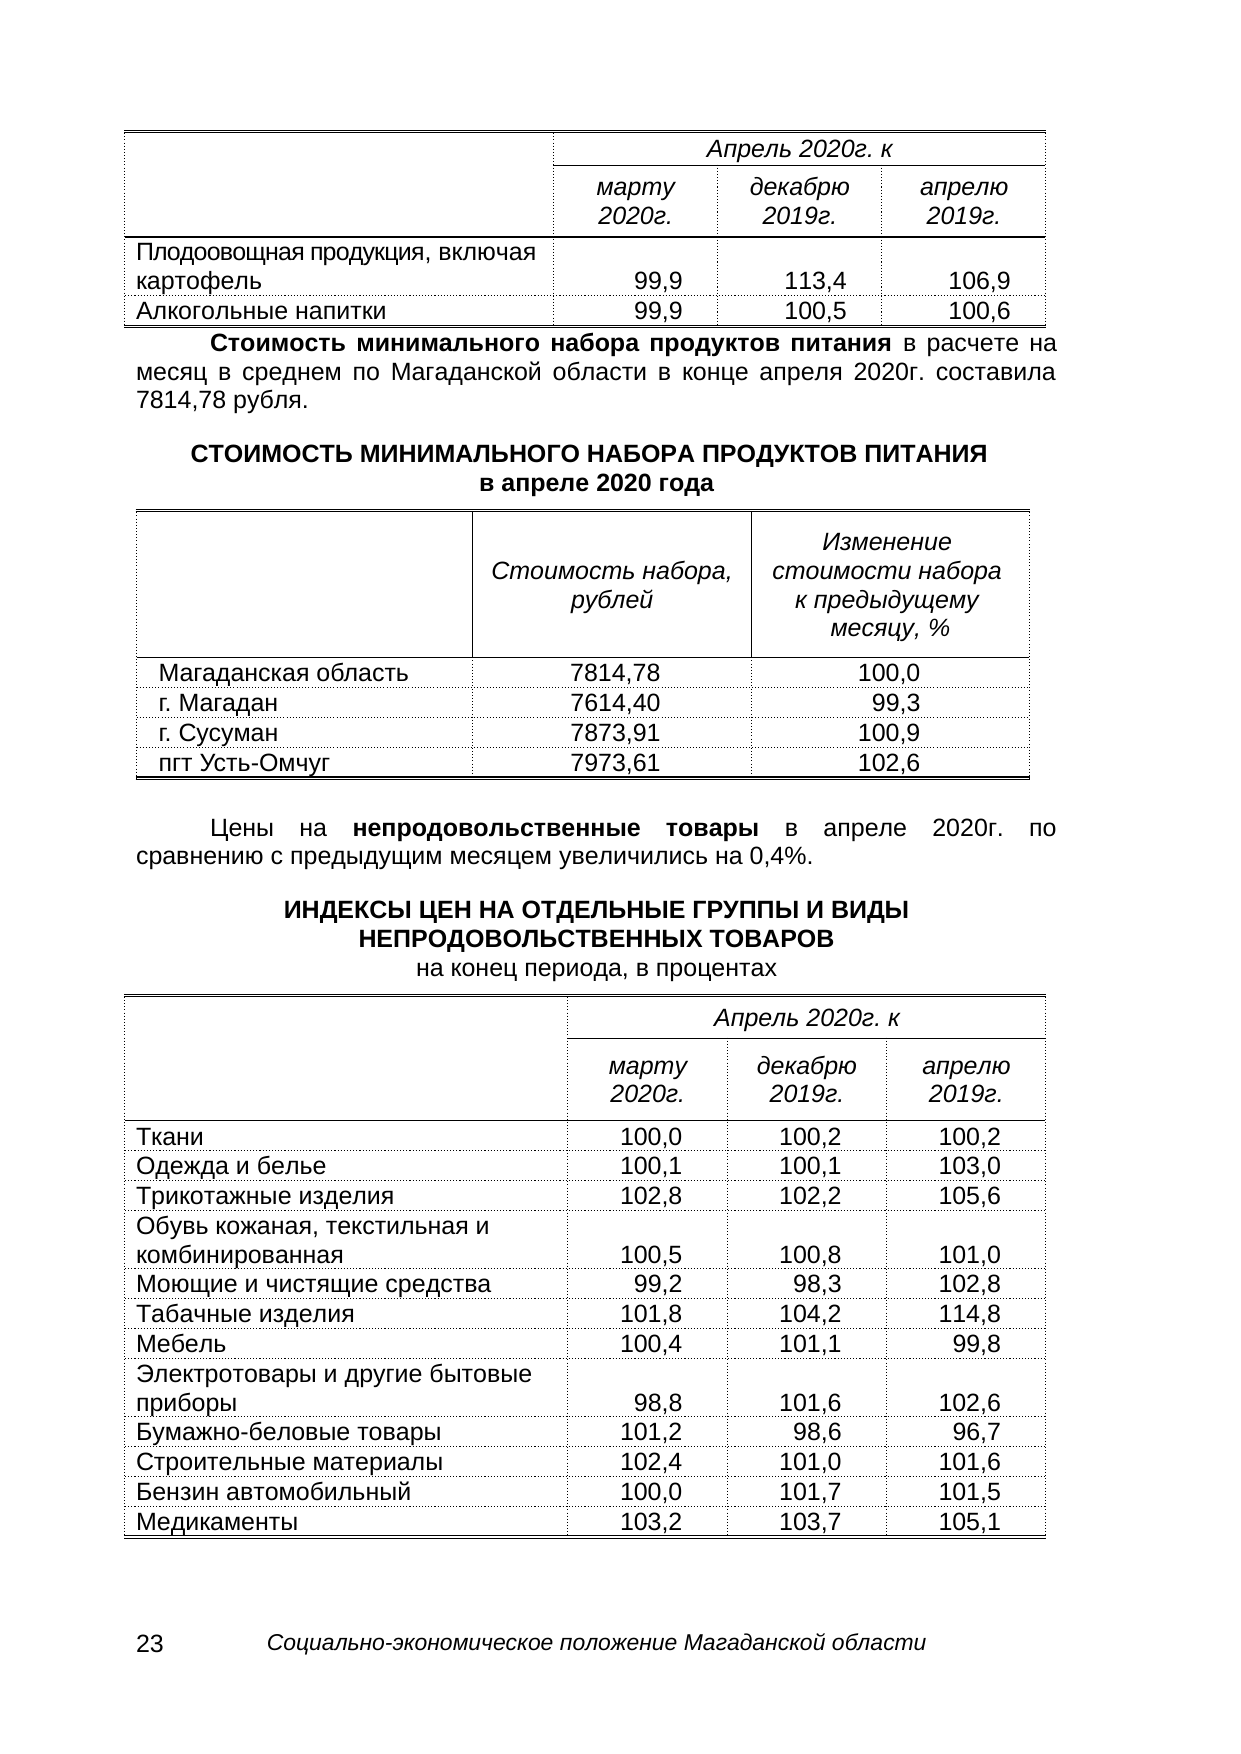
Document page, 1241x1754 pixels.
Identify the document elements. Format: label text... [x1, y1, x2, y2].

table_header Апрель 2020г. к [554, 133, 1046, 164]
table_cell декабрю 2019г. [727, 1039, 886, 1120]
text СТОИМОСТЬ МИНИМАЛЬНОГО НАБОРА ПРОДУКТОВ ПИТАНИЯ [121, 439, 1057, 468]
table_cell пгт Усть-Омчуг [136, 747, 473, 776]
table_cell 101,6 [727, 1358, 886, 1416]
table_cell Плодоовощная продукция, включая картофель [125, 238, 553, 295]
table_cell 102,6 [886, 1358, 1046, 1416]
table_cell Бумажно-беловые товары [125, 1416, 568, 1446]
table_header Апрель 2020г. к [568, 997, 1046, 1037]
table_cell г. Магадан [136, 687, 473, 717]
table_cell 100,5 [718, 295, 882, 325]
table_cell 98,3 [727, 1268, 886, 1298]
table_cell 100,1 [568, 1150, 727, 1180]
table_cell Табачные изделия [125, 1298, 568, 1328]
table_cell Алкогольные напитки [125, 295, 553, 325]
table_cell 101,0 [886, 1210, 1046, 1268]
table_cell марту 2020г. [568, 1039, 727, 1120]
table_cell 100,2 [727, 1121, 886, 1150]
table_cell 7814,78 [473, 658, 751, 687]
table_cell декабрю 2019г. [718, 166, 882, 236]
table_cell апрелю 2019г. [886, 1039, 1046, 1120]
table_cell 99,2 [568, 1268, 727, 1298]
table_cell 103,0 [886, 1150, 1046, 1180]
table_cell 101,7 [727, 1476, 886, 1506]
table_cell Бензин автомобильный [125, 1476, 568, 1506]
table_cell Электротовары и другие бытовые приборы [125, 1358, 568, 1416]
table_cell 100,4 [568, 1328, 727, 1358]
table_cell Магаданская область [136, 658, 473, 687]
table_cell Одежда и белье [125, 1150, 568, 1180]
table_cell Медикаменты [125, 1506, 568, 1535]
table_cell 101,5 [886, 1476, 1046, 1506]
table_cell Обувь кожаная, текстильная и комбинированная [125, 1210, 568, 1268]
table_cell 114,8 [886, 1298, 1046, 1328]
text на конец периода, в процентах [136, 952, 1057, 981]
table_cell 100,0 [568, 1476, 727, 1506]
table_cell 7614,40 [473, 687, 751, 717]
table_cell 106,9 [882, 237, 1046, 295]
table_cell Моющие и чистящие средства [125, 1268, 568, 1298]
table_cell Трикотажные изделия [125, 1180, 568, 1210]
table_cell 102,2 [727, 1180, 886, 1210]
table_header [136, 512, 472, 657]
table_cell г. Сусуман [136, 717, 473, 747]
table_cell 99,9 [554, 238, 718, 295]
table_cell 113,4 [718, 238, 882, 295]
table_cell 100,0 [751, 658, 1029, 687]
text ИНДЕКСЫ ЦЕН НА ОТДЕЛЬНЫЕ ГРУППЫ И ВИДЫ НЕПРОДОВОЛЬСТВЕННЫХ ТОВАРОВ [136, 895, 1057, 952]
table_cell 101,0 [727, 1446, 886, 1476]
table_cell 102,6 [751, 747, 1029, 776]
table_cell 100,9 [751, 717, 1029, 747]
table_cell 99,8 [886, 1328, 1046, 1358]
table_cell 102,8 [886, 1268, 1046, 1298]
table_cell Мебель [125, 1328, 568, 1358]
table_cell 98,6 [727, 1416, 886, 1446]
table_cell 100,6 [882, 295, 1046, 325]
table_cell 100,8 [727, 1210, 886, 1268]
table_cell 103,2 [568, 1506, 727, 1535]
table_cell 105,1 [886, 1506, 1046, 1535]
table_cell 99,3 [751, 687, 1029, 717]
table_cell 101,8 [568, 1298, 727, 1328]
text Стоимость минимального набора продуктов питания в расчете на месяц в среднем по Магаданской области в конце апреля 2020г. составила 7814,78 рубля. [136, 328, 1057, 414]
table_cell 101,6 [886, 1446, 1046, 1476]
text в апреле 2020 года [136, 468, 1057, 497]
table_cell 7973,61 [473, 747, 751, 776]
table_cell 101,2 [568, 1416, 727, 1446]
table_cell 98,8 [568, 1358, 727, 1416]
table_cell 100,1 [727, 1150, 886, 1180]
table_cell 104,2 [727, 1298, 886, 1328]
table_cell 7873,91 [473, 717, 751, 747]
table_cell 100,2 [886, 1120, 1046, 1150]
table_header Стоимость набора, рублей [473, 512, 751, 657]
table_cell Ткани [125, 1121, 568, 1150]
table_cell 99,9 [554, 295, 718, 325]
table_cell марту 2020г. [554, 166, 718, 236]
text Цены на непродовольственные товары в апреле 2020г. по сравнению с предыдущим месяцем увеличились на 0,4%. [136, 812, 1057, 870]
table_cell 102,4 [568, 1446, 727, 1476]
table_cell 101,1 [727, 1328, 886, 1358]
table_cell 105,6 [886, 1180, 1046, 1210]
table_header [125, 997, 568, 1120]
table_cell 96,7 [886, 1416, 1046, 1446]
table_cell апрелю 2019г. [882, 165, 1046, 236]
table_header Изменение стоимости набора к предыдущему месяцу, % [752, 512, 1029, 657]
table_cell 100,5 [568, 1210, 727, 1268]
table_cell 102,8 [568, 1180, 727, 1210]
table_cell 100,0 [568, 1121, 727, 1150]
table_cell Строительные материалы [125, 1446, 568, 1476]
table_cell 103,7 [727, 1506, 886, 1535]
table_header [125, 133, 553, 236]
